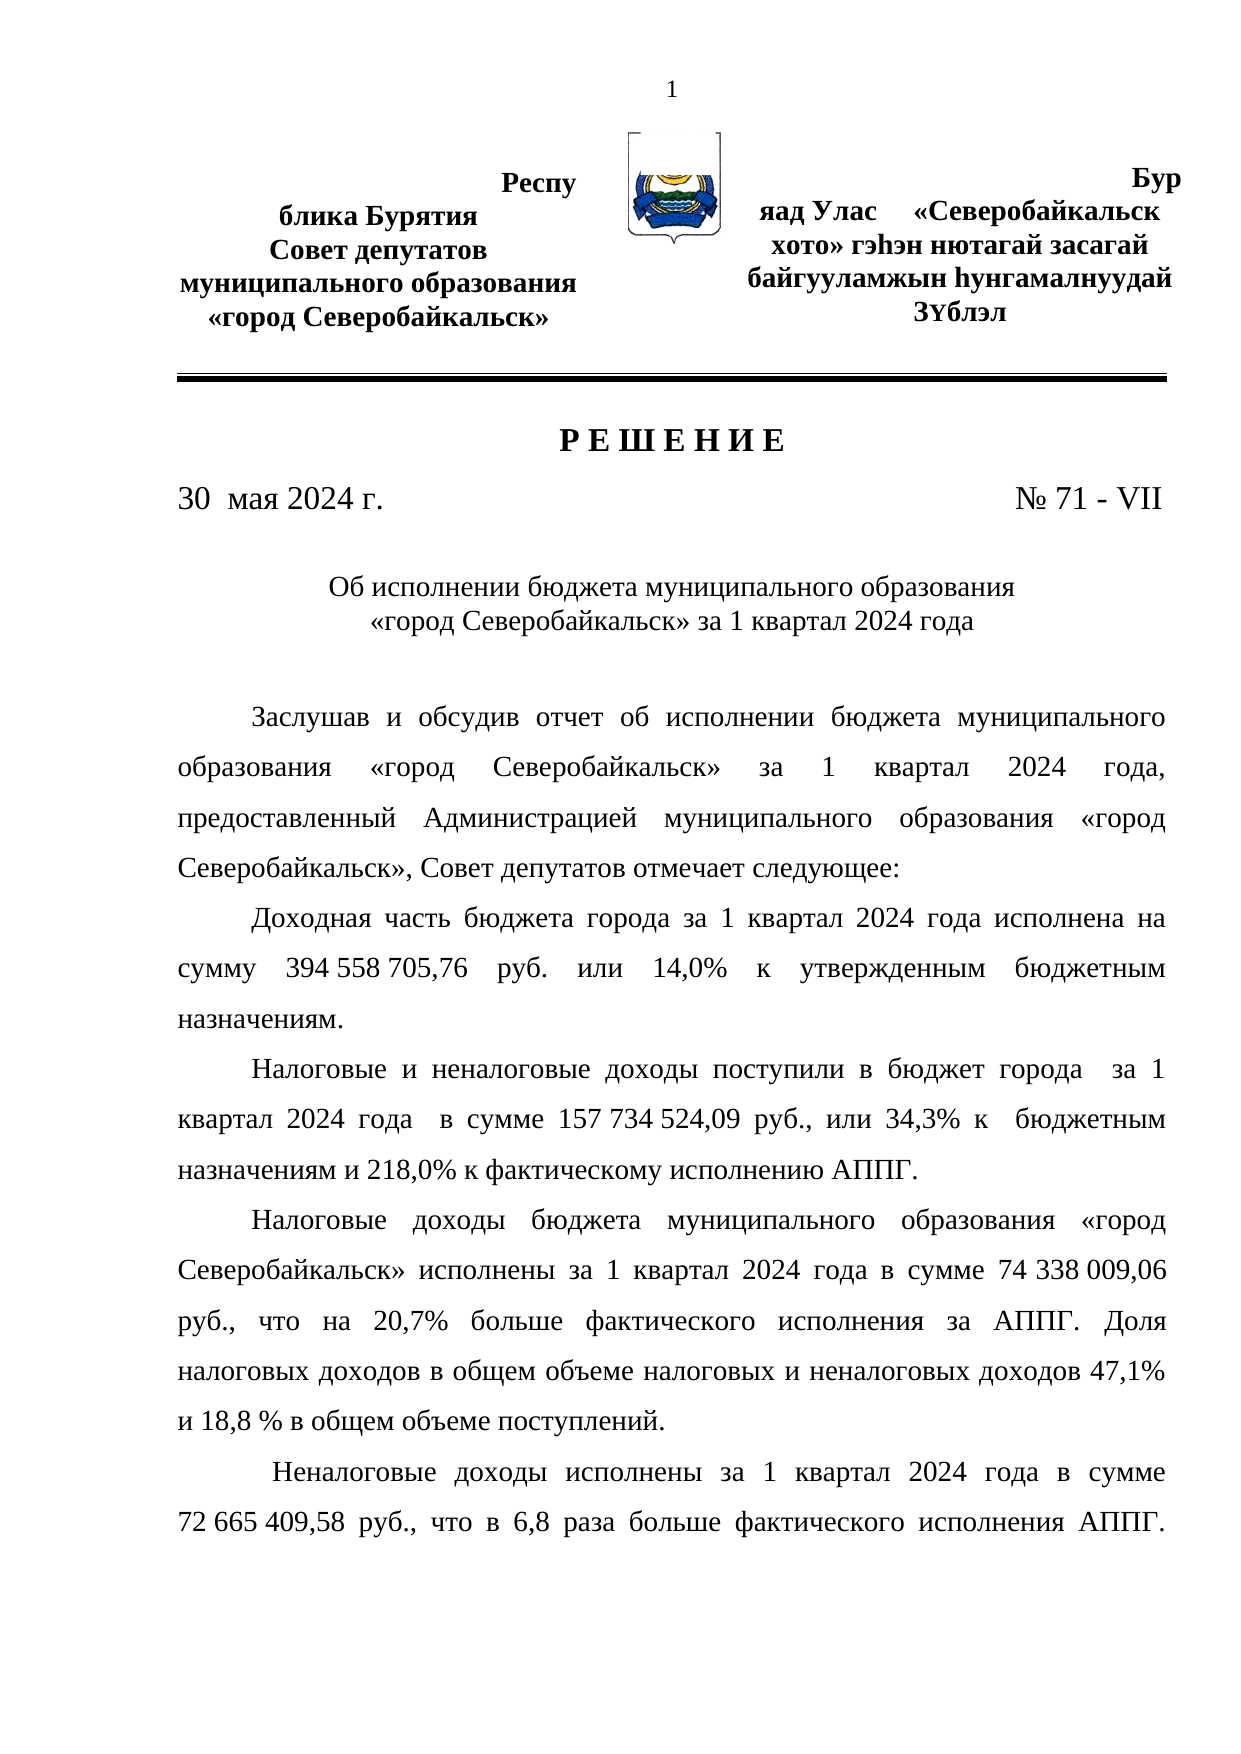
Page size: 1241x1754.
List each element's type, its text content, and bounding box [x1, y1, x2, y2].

text Доходная часть бюджета города за 1 квартал 2024 года исполнена на сумму 394 558 705,76 руб. или 14,0% к утвержденным бюджетным назначениям. [177, 900, 1167, 1034]
table_header Буряад Улас «Северобайкальск хото» гэhэн нютагай засагай байгууламжын hунгамалнуудай ЗYблэл [724, 131, 1196, 332]
text 30 мая 2024 г. № 71 - VII [177, 478, 1167, 516]
text Заслушав и обсудив отчет об исполнении бюджета муниципального образования «город Северобайкальск» за 1 квартал 2024 года, предоставленный Администрацией муниципального образования «город Северобайкальск», Совет депутатов отмечает следующее: [177, 699, 1167, 883]
text Об исполнении бюджета муниципального образования [177, 569, 1167, 603]
picture [628, 131, 722, 244]
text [177, 1454, 1167, 1538]
text Р Е Ш Е Н И Е [177, 421, 1167, 459]
text Налоговые и неналоговые доходы поступили в бюджет города за 1 квартал 2024 года в сумме 157 734 524,09 руб., или 34,3% к бюджетным назначениям и 218,0% к фактическому исполнению АППГ. [177, 1051, 1167, 1185]
text «город Северобайкальск» за 1 квартал 2024 года [177, 603, 1167, 636]
table_header [591, 131, 723, 332]
text Налоговые доходы бюджета муниципального образования «город Северобайкальск» исполнены за 1 квартал 2024 года в сумме 74 338 009,06 руб., что на 20,7% больше фактического исполнения за АППГ. Доля налоговых доходов в общем объеме налоговых и неналоговых доходов 47,1% и 18,8 % в общем объеме поступлений. [177, 1202, 1167, 1437]
table_header Республика Бурятия Совет депутатов муниципального образования «город Северобайкальск» [166, 131, 591, 332]
